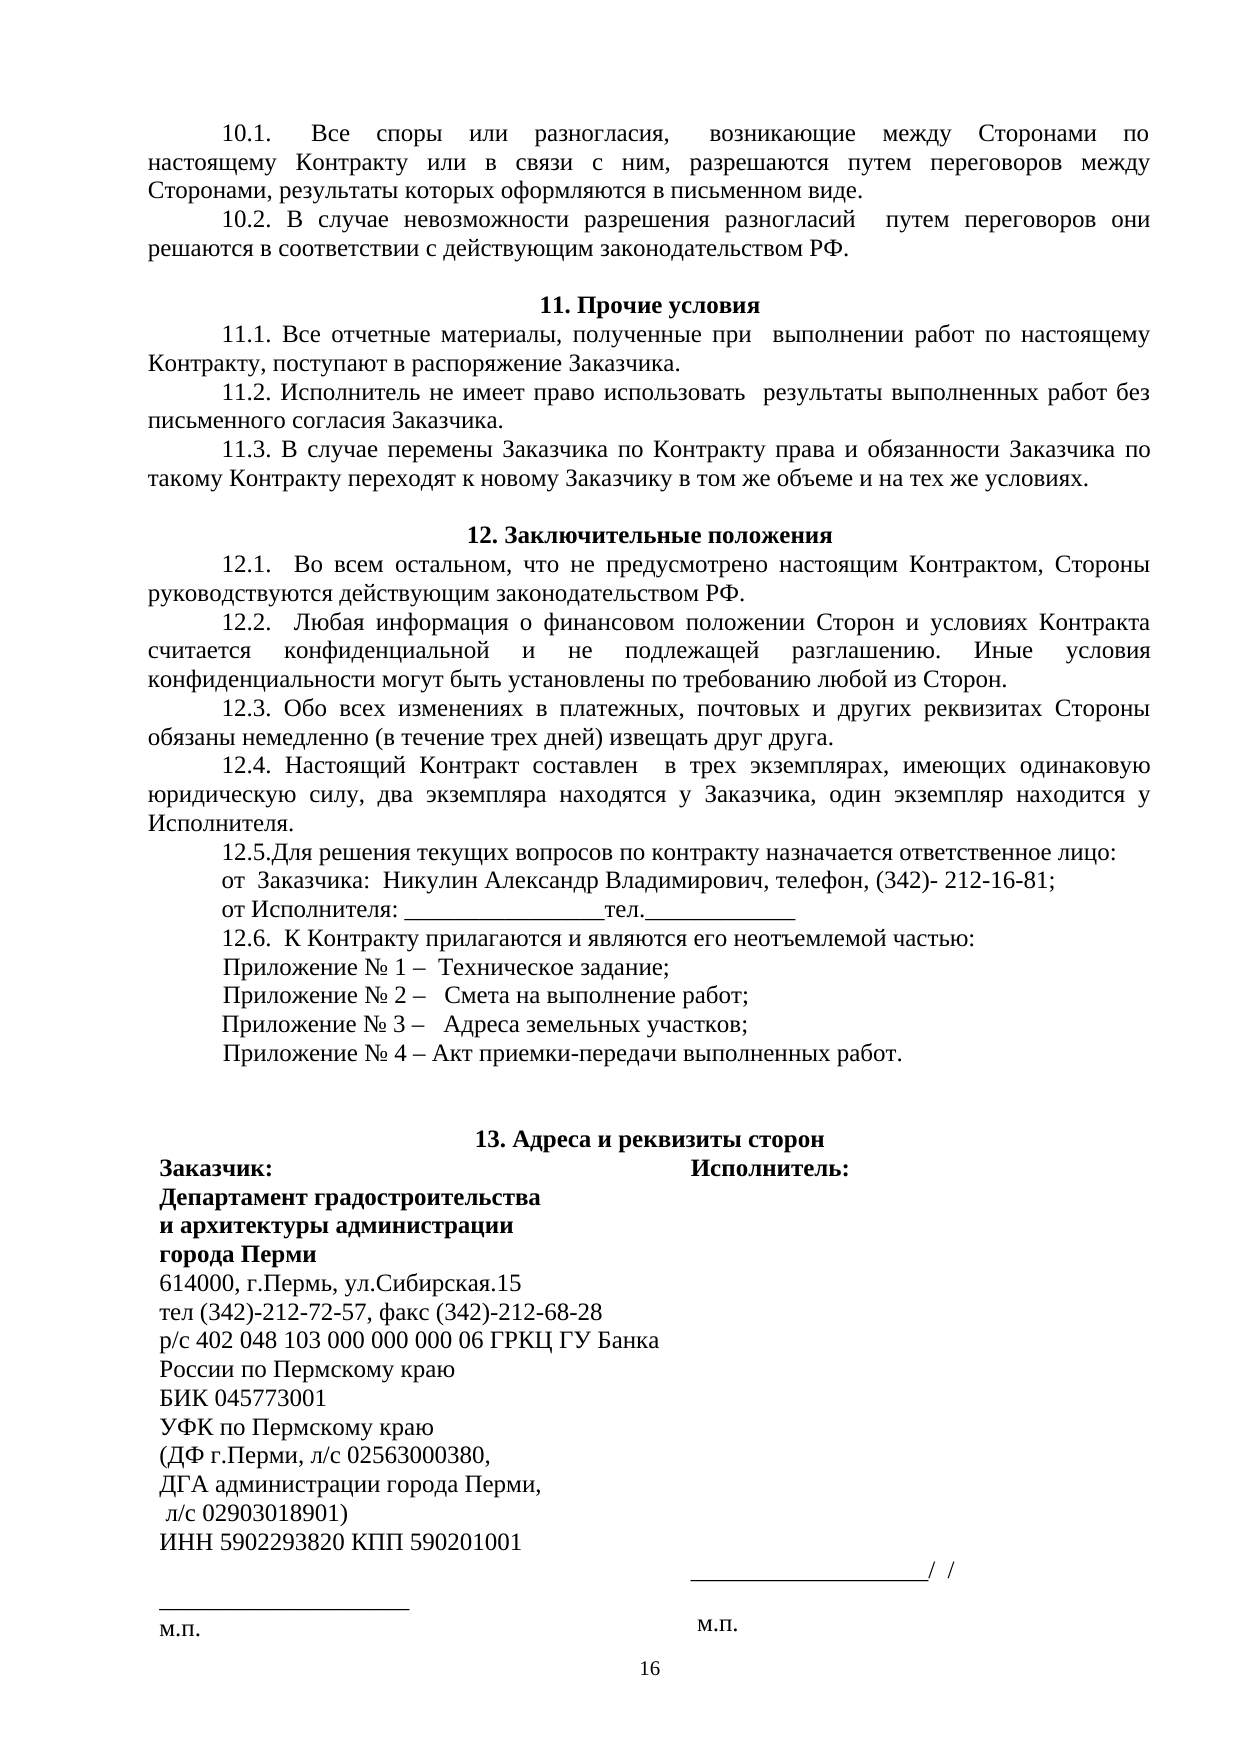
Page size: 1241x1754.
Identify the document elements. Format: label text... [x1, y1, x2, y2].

text 13. Адреса и реквизиты сторон [148, 1124, 1152, 1153]
table_header Исполнитель: ___________________/ / м.п. [679, 1153, 1137, 1642]
text Приложение № 3 – Адреса земельных участков; [148, 1009, 1152, 1038]
text 12.4. Настоящий Контракт составлен в трех экземплярах, имеющих одинаковую юридическую силу, два экземпляра находятся у Заказчика, один экземпляр находится у Исполнителя. [148, 751, 1152, 837]
text 11. Прочие условия [148, 291, 1152, 319]
text 12.3. Обо всех изменениях в платежных, почтовых и других реквизитах Стороны обязаны немедленно (в течение трех дней) извещать друг друга. [148, 693, 1152, 751]
text от Исполнителя: ________________тел.____________ [148, 894, 1152, 923]
text Приложение № 1 – Техническое задание; [148, 952, 1152, 981]
text 12.5.Для решения текущих вопросов по контракту назначается ответственное лицо: [148, 837, 1152, 866]
text 12.1. Во всем остальном, что не предусмотрено настоящим Контрактом, Стороны руководствуются действующим законодательством РФ. [148, 549, 1152, 607]
text 11.2. Исполнитель не имеет право использовать результаты выполненных работ без письменного согласия Заказчика. [148, 377, 1152, 434]
text 12.2. Любая информация о финансовом положении Сторон и условиях Контракта считается конфиденциальной и не подлежащей разглашению. Иные условия конфиденциальности могут быть установлены по требованию любой из Сторон. [148, 607, 1152, 693]
text 10.2. В случае невозможности разрешения разногласий путем переговоров они решаются в соответствии с действующим законодательством РФ. [148, 204, 1152, 262]
text 11.1. Все отчетные материалы, полученные при выполнении работ по настоящему Контракту, поступают в распоряжение Заказчика. [148, 319, 1152, 377]
text Приложение № 4 – Акт приемки-передачи выполненных работ. [148, 1038, 1152, 1067]
text Приложение № 2 – Смета на выполнение работ; [148, 981, 1152, 1009]
text 10.1. Все споры или разногласия, возникающие между Сторонами по настоящему Контракту или в связи с ним, разрешаются путем переговоров между Сторонами, результаты которых оформляются в письменном виде. [148, 118, 1152, 204]
text 12. Заключительные положения [148, 521, 1152, 549]
text 12.6. К Контракту прилагаются и являются его неотъемлемой частью: [148, 923, 1152, 952]
text от Заказчика: Никулин Александр Владимирович, телефон, (342)- 212-16-81; [148, 866, 1152, 894]
table_header Заказчик: Департамент градостроительства и архитектуры администрации города Перми 614000, г.Пермь, ул.Сибирская.15 тел (342)-212-72-57, факс (342)-212-68-28 р/с 402 048 103 000 000 000 06 ГРКЦ ГУ Банка России по Пермскому краю БИК 045773001 УФК по Пермскому краю (ДФ г.Перми, л/с 02563000380, ДГА администрации города Перми, л/с 02903018901) ИНН 5902293820 КПП 590201001 ____________________ м.п. [148, 1153, 679, 1642]
text 11.3. В случае перемены Заказчика по Контракту права и обязанности Заказчика по такому Контракту переходят к новому Заказчику в том же объеме и на тех же условиях. [148, 434, 1152, 492]
